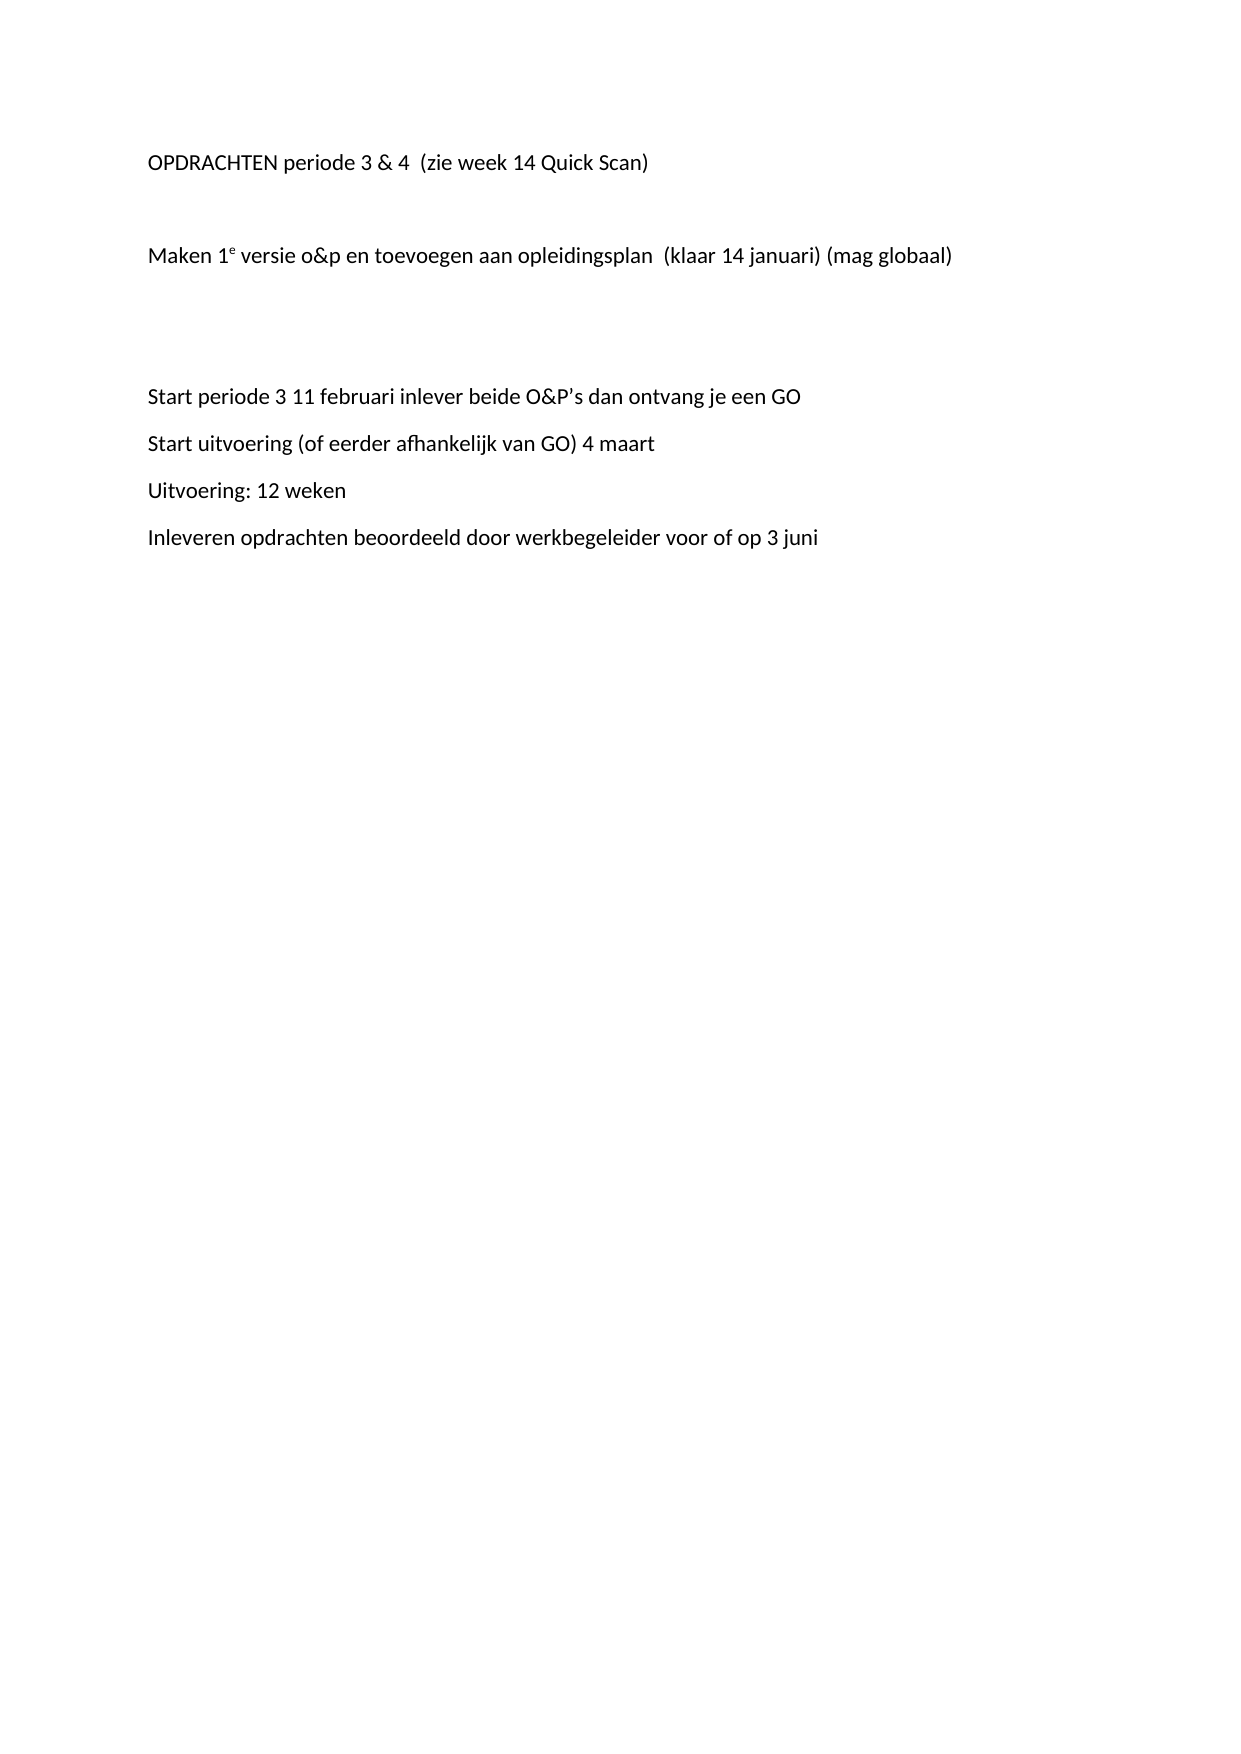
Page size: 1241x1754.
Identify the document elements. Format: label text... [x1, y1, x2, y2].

text Start periode 3 11 februari inlever beide O&P’s dan ontvang je een GO [148, 382, 1093, 410]
text Uitvoering: 12 weken [148, 476, 1093, 504]
text Start uitvoering (of eerder afhankelijk van GO) 4 maart [148, 429, 1093, 457]
text Inleveren opdrachten beoordeeld door werkbegeleider voor of op 3 juni [148, 523, 1093, 551]
text Maken 1e versie o&p en toevoegen aan opleidingsplan (klaar 14 januari) (mag globaal) [148, 241, 1093, 269]
text OPDRACHTEN periode 3 & 4 (zie week 14 Quick Scan) [148, 148, 1093, 176]
